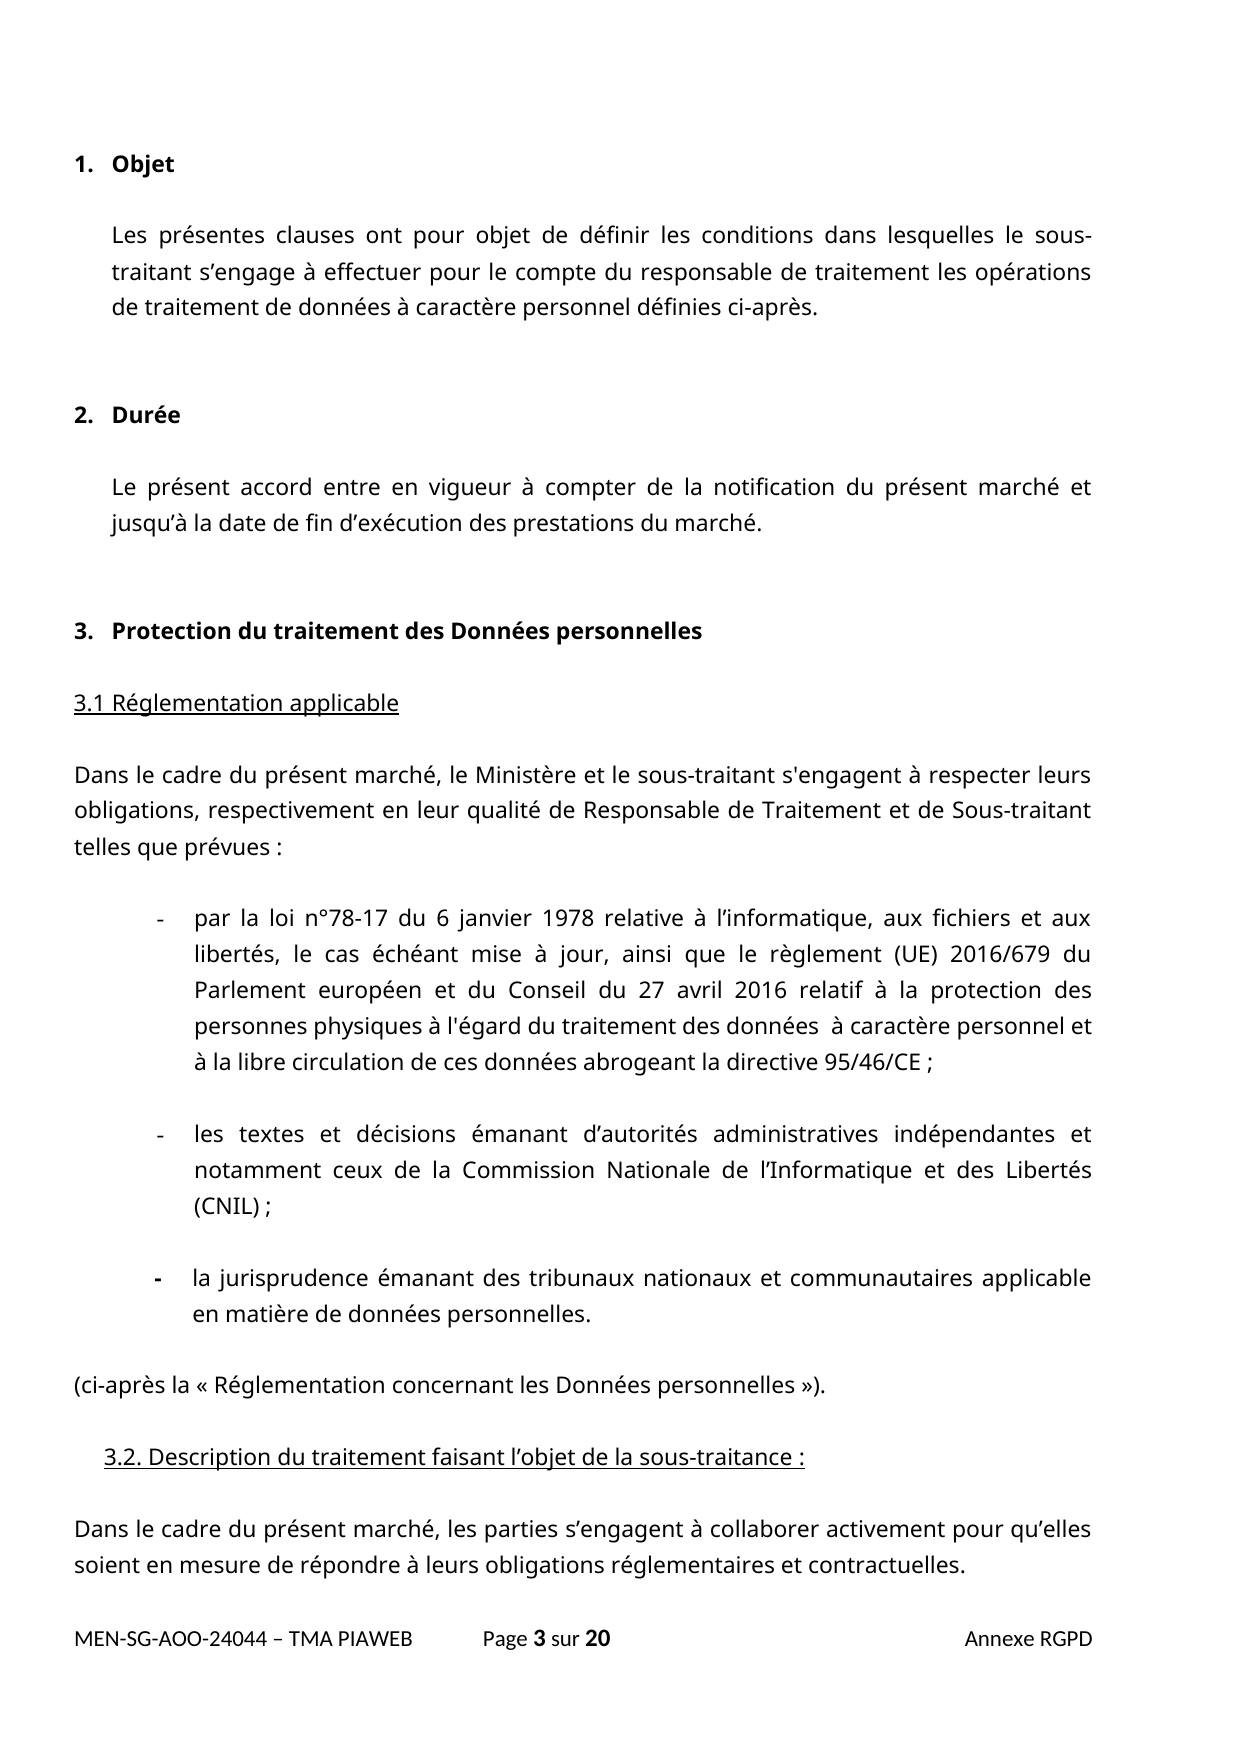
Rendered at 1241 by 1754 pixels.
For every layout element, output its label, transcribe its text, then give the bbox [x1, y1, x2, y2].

list les textes et décisions émanant d’autorités administratives indépendantes et notamment ceux de la Commission Nationale de l’Informatique et des Libertés (CNIL) ; [156, 1118, 1093, 1221]
list - la jurisprudence émanant des tribunaux nationaux et communautaires applicable en matière de données personnelles. [154, 1262, 1093, 1329]
text Dans le cadre du présent marché, les parties s’engagent à collaborer activement pour qu’elles soient en mesure de répondre à leurs obligations réglementaires et contractuelles. [74, 1513, 1093, 1580]
list 3.1 Réglementation applicable [73, 687, 1093, 718]
list Durée [74, 399, 1093, 430]
list par la loi n°78-17 du 6 janvier 1978 relative à l’informatique, aux fichiers et aux libertés, le cas échéant mise à jour, ainsi que le règlement (UE) 2016/679 du Parlement européen et du Conseil du 27 avril 2016 relatif à la protection des personnes physiques à l'égard du traitement des données à caractère personnel et à la libre circulation de ces données abrogeant la directive 95/46/CE ; [156, 902, 1093, 1077]
list 3.2. Description du traitement faisant l’objet de la sous-traitance : [103, 1441, 1093, 1473]
list Protection du traitement des Données personnelles [74, 615, 1093, 646]
text (ci-après la « Réglementation concernant les Données personnelles »). [74, 1369, 1093, 1401]
text Dans le cadre du présent marché, le Ministère et le sous-traitant s'engagent à respecter leurs obligations, respectivement en leur qualité de Responsable de Traitement et de Sous-traitant telles que prévues : [74, 758, 1093, 862]
list Les présentes clauses ont pour objet de définir les conditions dans lesquelles le sous-traitant s’engage à effectuer pour le compte du responsable de traitement les opérations de traitement de données à caractère personnel définies ci-après. [111, 219, 1093, 323]
list Objet [74, 148, 1093, 179]
list Le présent accord entre en vigueur à compter de la notification du présent marché et jusqu’à la date de fin d’exécution des prestations du marché. [111, 471, 1093, 538]
